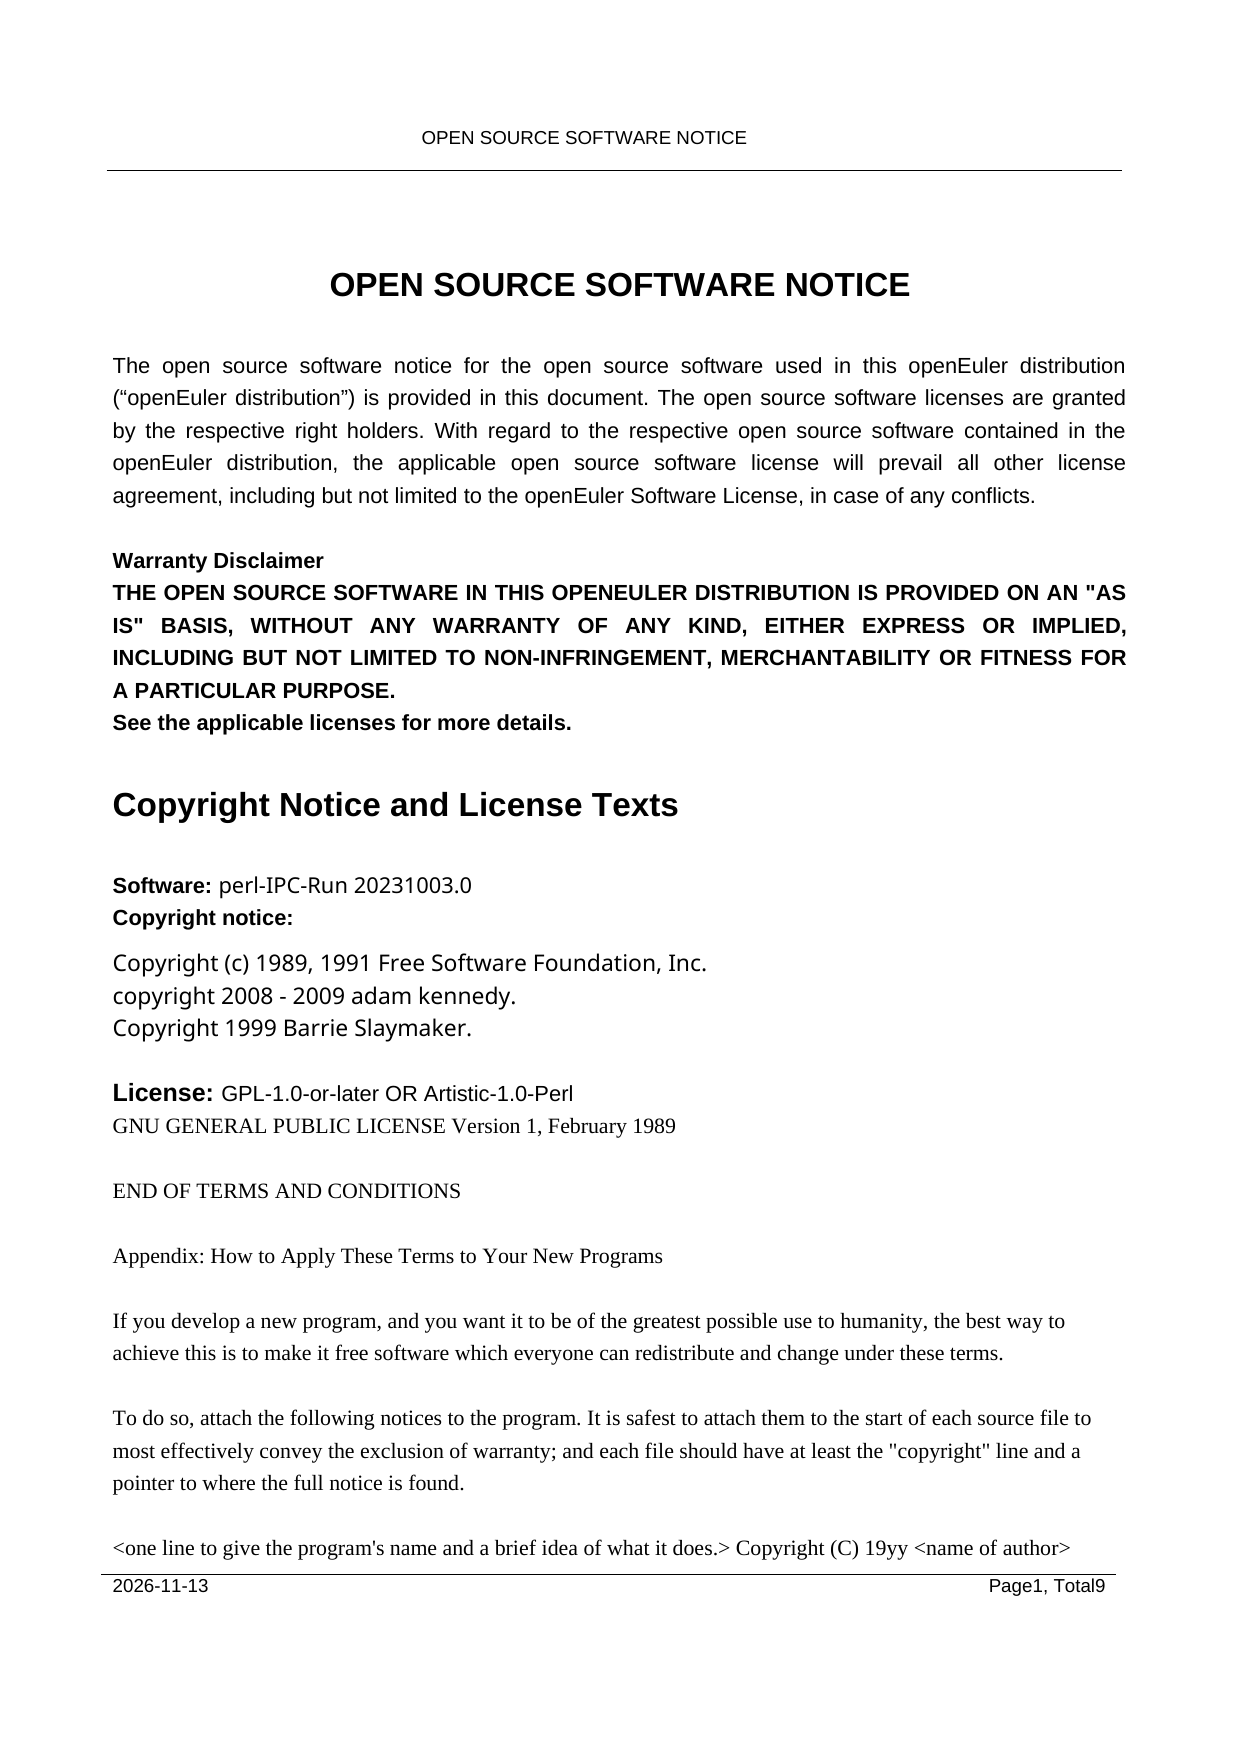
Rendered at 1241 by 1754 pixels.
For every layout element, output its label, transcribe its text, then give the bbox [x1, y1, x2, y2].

text Copyright Notice and License Texts [112, 771, 1128, 836]
title Software: perl-IPC-Run 20231003.0 [112, 869, 1128, 901]
text Copyright (c) 1989, 1991 Free Software Foundation, Inc. copyright 2008 - 2009 adam kennedy. Copyright 1999 Barrie Slaymaker. [112, 947, 1128, 1077]
text License: GPL-1.0-or-later OR Artistic-1.0-Perl [112, 1077, 1128, 1109]
text Warranty Disclaimer [112, 544, 1128, 576]
text THE OPEN SOURCE SOFTWARE IN THIS OPENEULER DISTRIBUTION IS PROVIDED ON AN "AS IS" BASIS, WITHOUT ANY WARRANTY OF ANY KIND, EITHER EXPRESS OR IMPLIED, INCLUDING BUT NOT LIMITED TO NON-INFRINGEMENT, MERCHANTABILITY OR FITNESS FOR A PARTICULAR PURPOSE. See the applicable licenses for more details. [112, 576, 1128, 739]
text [112, 1109, 1128, 1564]
text Copyright notice: [112, 901, 1128, 934]
text OPEN SOURCE SOFTWARE NOTICE [112, 251, 1128, 316]
text The open source software notice for the open source software used in this openEuler distribution (“openEuler distribution”) is provided in this document. The open source software licenses are granted by the respective right holders. With regard to the respective open source software contained in the openEuler distribution, the applicable open source software license will prevail all other license agreement, including but not limited to the openEuler Software License, in case of any conflicts. [112, 349, 1128, 511]
